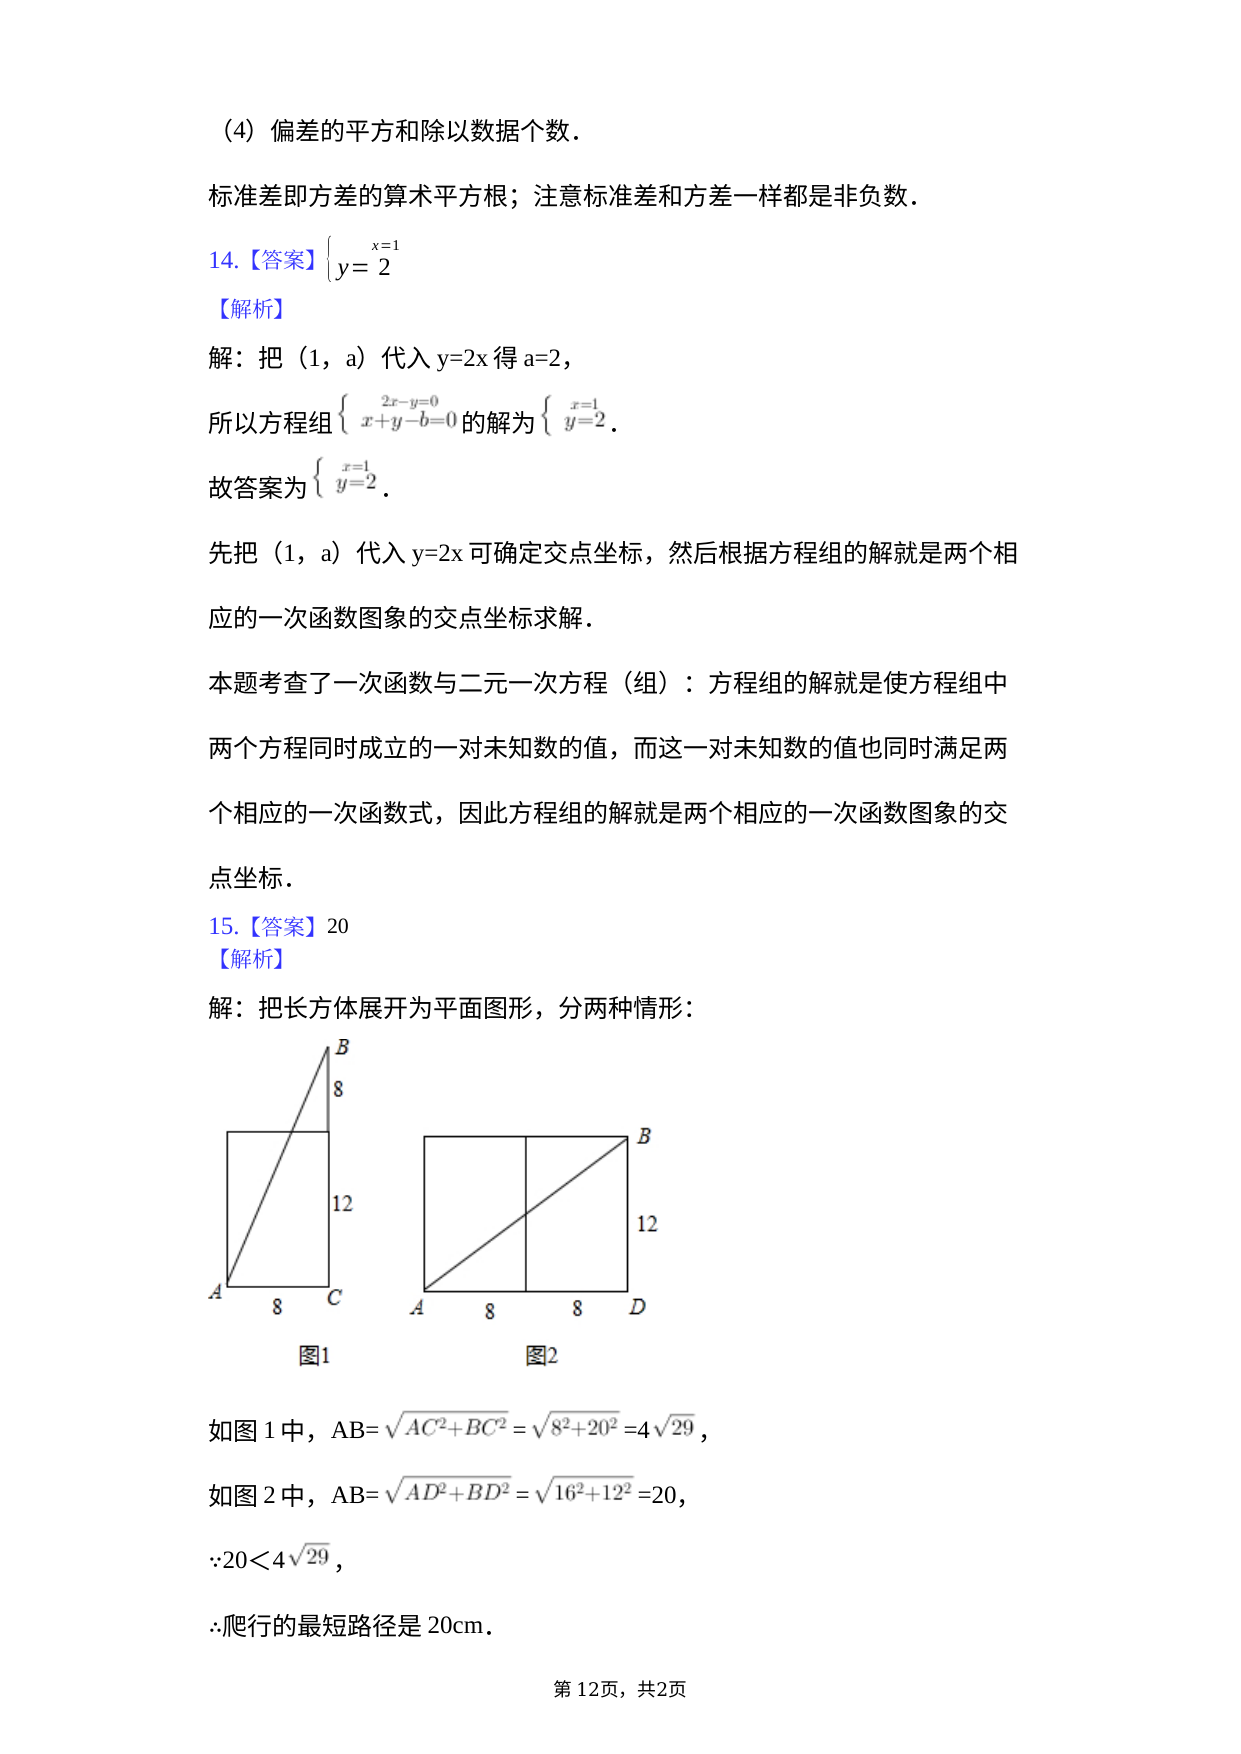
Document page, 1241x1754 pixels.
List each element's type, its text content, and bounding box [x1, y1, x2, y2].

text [208, 97, 1032, 227]
text 解：把（1，a）代入y=2x得a=2， 所以方程组的解为． 故答案为． 先把（1，a）代入y=2x可确定交点坐标，然后根据方程组的解就是两个相应的一次函数图象的交点坐标求解． 本题考查了一次函数与二元一次方程（组）：方程组的解就是使方程组中两个方程同时成立的一对未知数的值，而这一对未知数的值也同时满足两个相应的一次函数式，因此方程组的解就是两个相应的一次函数图象的交点坐标． [208, 324, 1032, 909]
picture [308, 454, 380, 503]
picture [208, 1039, 663, 1371]
picture [526, 1408, 624, 1443]
list 15.【答案】20 【解析】 [208, 909, 1032, 974]
picture [536, 392, 609, 441]
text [208, 974, 1032, 1657]
picture [529, 1473, 638, 1508]
picture [379, 1408, 513, 1443]
list 14.【答案】 【解析】 [208, 227, 1032, 324]
picture [649, 1411, 699, 1443]
picture [379, 1473, 516, 1508]
picture [284, 1540, 334, 1572]
picture [333, 389, 462, 441]
